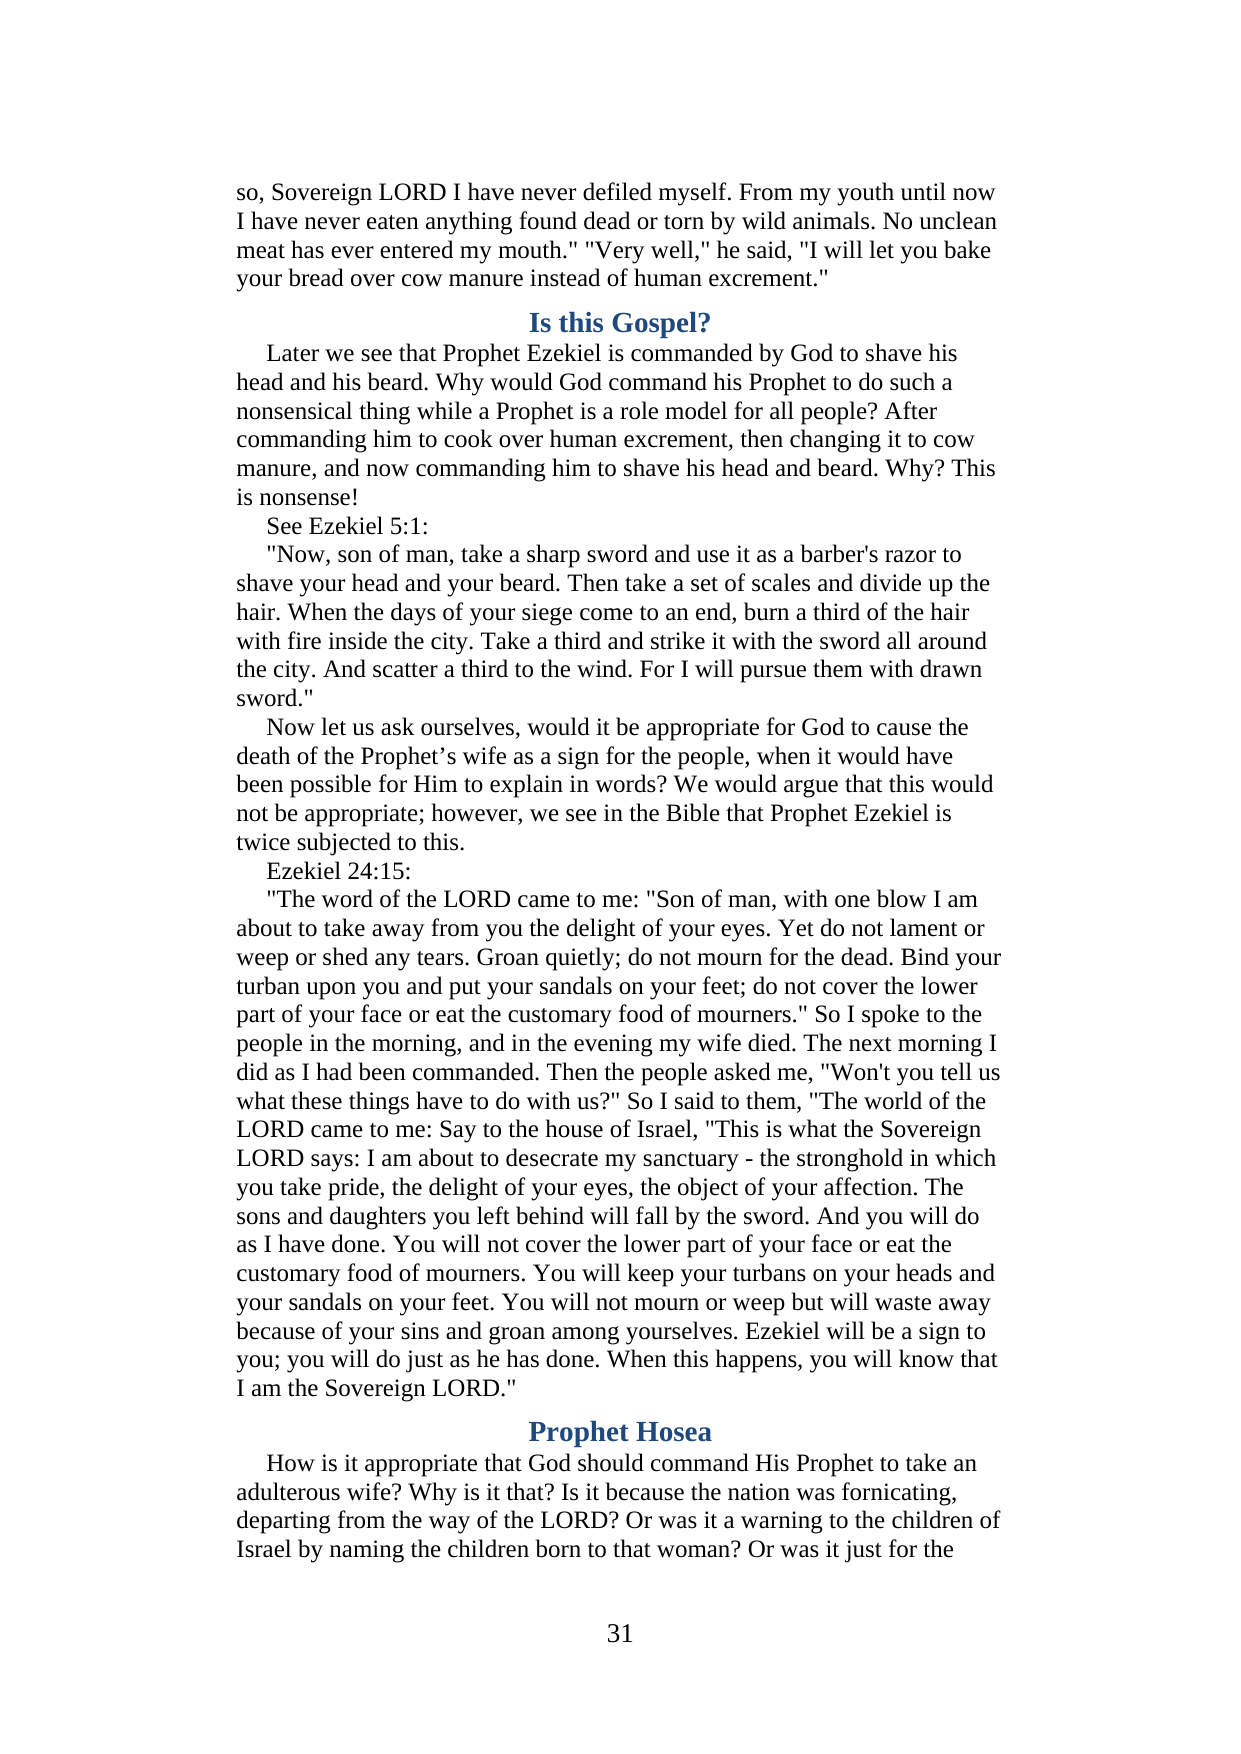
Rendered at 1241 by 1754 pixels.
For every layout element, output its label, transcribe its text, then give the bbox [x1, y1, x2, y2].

text Ezekiel 24:15: [236, 856, 1004, 884]
text "Now, son of man, take a sharp sword and use it as a barber's razor to shave your head and your beard. Then take a set of scales and divide up the hair. When the days of your siege come to an end, burn a third of the hair with fire inside the city. Take a third and strike it with the sword all around the city. And scatter a third to the wind. For I will pursue them with drawn sword." [236, 539, 1004, 712]
subtitle Is this Gospel? [236, 305, 1004, 338]
text See Ezekiel 5:1: [236, 511, 1004, 539]
text "The word of the LORD came to me: "Son of man, with one blow I am about to take away from you the delight of your eyes. Yet do not lament or weep or shed any tears. Groan quietly; do not mourn for the dead. Bind your turban upon you and put your sandals on your feet; do not cover the lower part of your face or eat the customary food of mourners." So I spoke to the people in the morning, and in the evening my wife died. The next morning I did as I had been commanded. Then the people asked me, "Won't you tell us what these things have to do with us?" So I said to them, "The world of the LORD came to me: Say to the house of Israel, "This is what the Sovereign LORD says: I am about to desecrate my sanctuary - the stronghold in which you take pride, the delight of your eyes, the object of your affection. The sons and daughters you left behind will fall by the sword. And you will do as I have done. You will not cover the lower part of your face or eat the customary food of mourners. You will keep your turbans on your heads and your sandals on your feet. You will not mourn or weep but will waste away because of your sins and groan among yourselves. Ezekiel will be a sign to you; you will do just as he has done. When this happens, you will know that I am the Sovereign LORD." [236, 884, 1004, 1402]
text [236, 177, 1004, 292]
text Now let us ask ourselves, would it be appropriate for God to cause the death of the Prophet’s wife as a sign for the people, when it would have been possible for Him to explain in words? We would argue that this would not be appropriate; however, we see in the Bible that Prophet Ezekiel is twice subjected to this. [236, 712, 1004, 856]
text Later we see that Prophet Ezekiel is commanded by God to shave his head and his beard. Why would God command his Prophet to do such a nonsensical thing while a Prophet is a role model for all people? After commanding him to cook over human excrement, then changing it to cow manure, and now commanding him to shave his head and beard. Why? This is nonsense! [236, 338, 1004, 511]
subtitle Prophet Hosea [236, 1414, 1004, 1448]
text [236, 1448, 1004, 1563]
